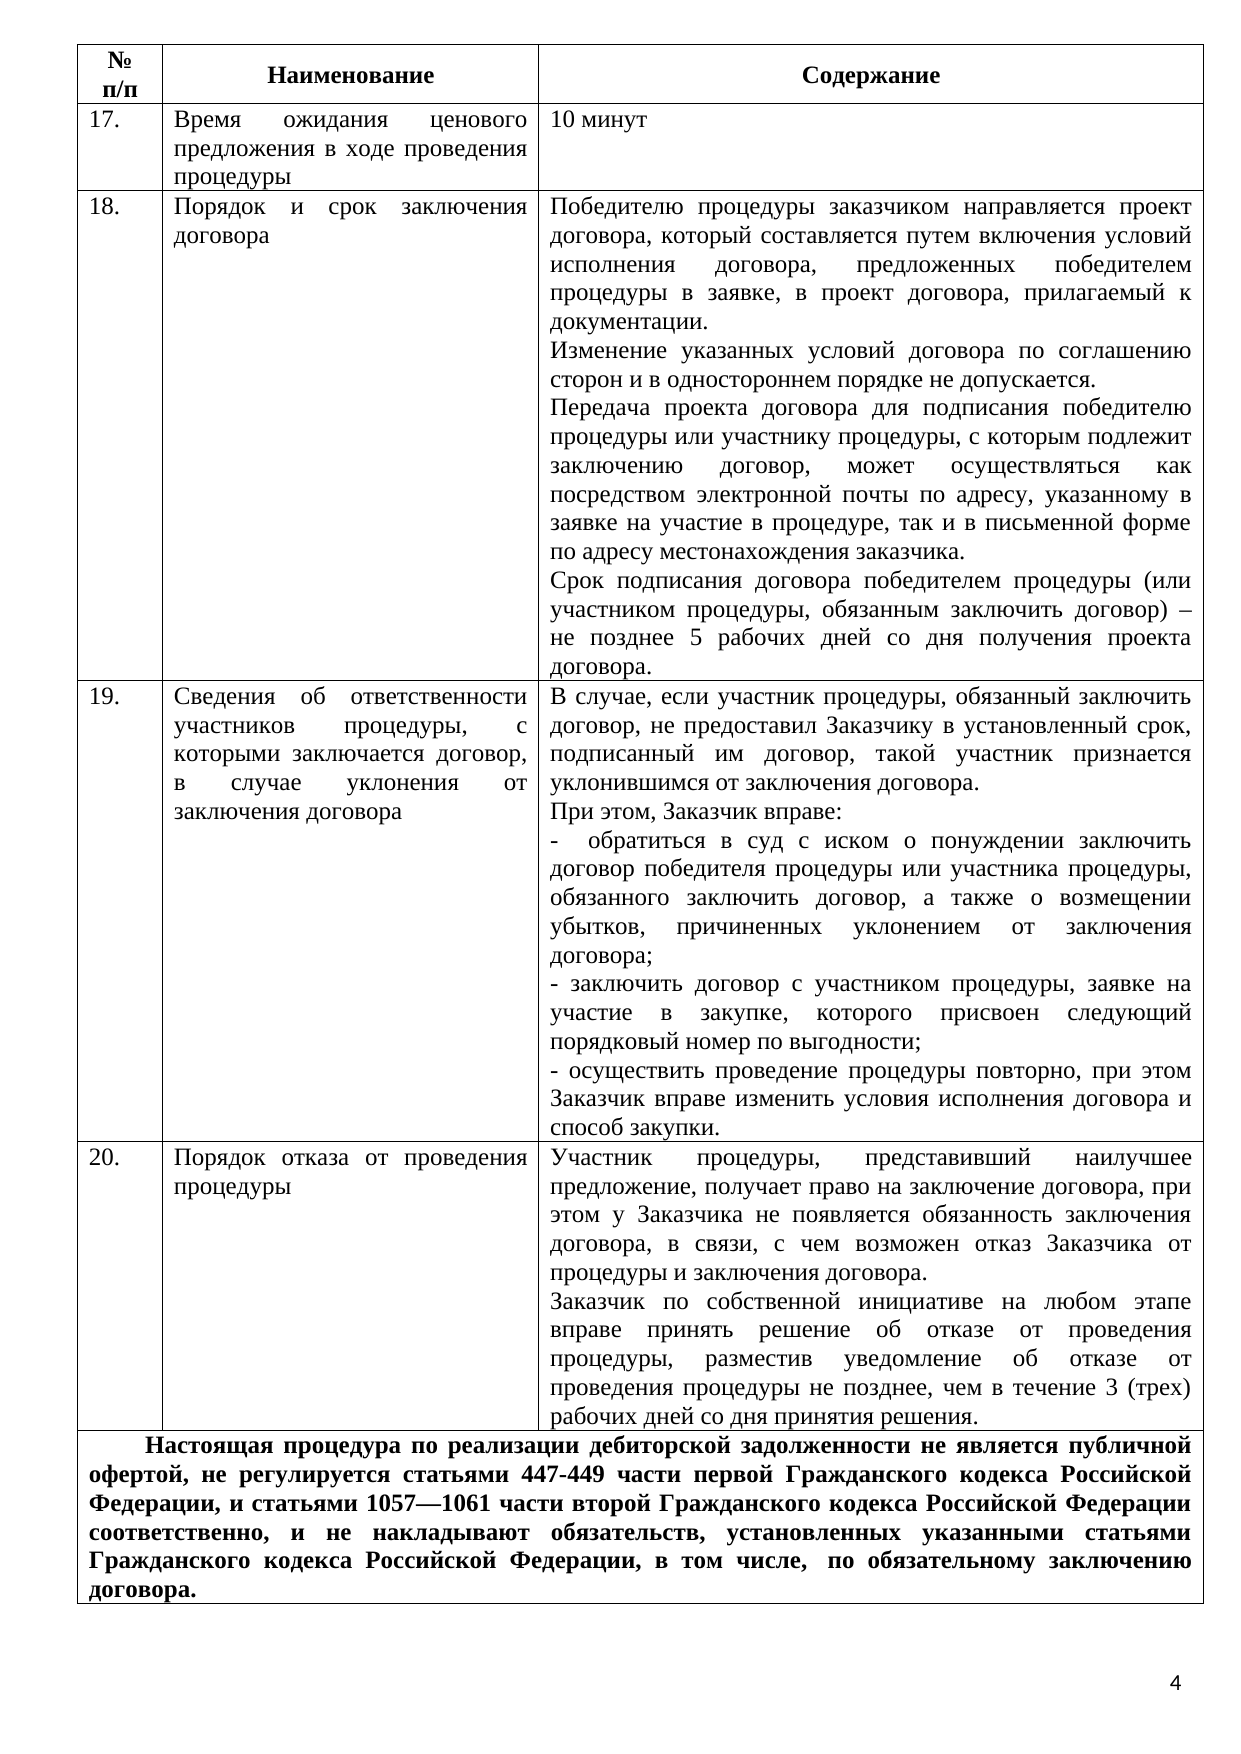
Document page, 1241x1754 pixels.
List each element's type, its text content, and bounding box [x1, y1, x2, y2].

table_cell 20. [78, 1142, 162, 1429]
table_cell Порядок и срок заключения договора [163, 191, 538, 680]
table_cell Время ожидания ценового предложения в ходе проведения процедуры [163, 104, 538, 190]
table_header Содержание [539, 45, 1203, 103]
table_cell 10 минут [539, 104, 1203, 190]
table_cell 18. [78, 191, 162, 680]
table_cell Победителю процедуры заказчиком направляется проект договора, который составляется путем включения условий исполнения договора, предложенных победителем процедуры в заявке, в проект договора, прилагаемый к документации. Изменение указанных условий договора по соглашению сторон и в одностороннем порядке не допускается. Передача проекта договора для подписания победителю процедуры или участнику процедуры, с которым подлежит заключению договор, может осуществляться как посредством электронной почты по адресу, указанному в заявке на участие в процедуре, так и в письменной форме по адресу местонахождения заказчика. Срок подписания договора победителем процедуры (или участником процедуры, обязанным заключить договор) – не позднее 5 рабочих дней со дня получения проекта договора. [539, 191, 1203, 680]
table_header Наименование [163, 45, 538, 103]
table_cell 19. [78, 681, 162, 1141]
table_cell Сведения об ответственности участников процедуры, с которыми заключается договор, в случае уклонения от заключения договора [163, 681, 538, 1141]
table_cell Порядок отказа от проведения процедуры [163, 1142, 538, 1429]
table_cell Участник процедуры, представивший наилучшее предложение, получает право на заключение договора, при этом у Заказчика не появляется обязанность заключения договора, в связи, с чем возможен отказ Заказчика от процедуры и заключения договора. Заказчик по собственной инициативе на любом этапе вправе принять решение об отказе от проведения процедуры, разместив уведомление об отказе от проведения процедуры не позднее, чем в течение 3 (трех) рабочих дней со дня принятия решения. [539, 1142, 1203, 1429]
table_cell В случае, если участник процедуры, обязанный заключить договор, не предоставил Заказчику в установленный срок, подписанный им договор, такой участник признается уклонившимся от заключения договора. При этом, Заказчик вправе: - обратиться в суд с иском о понуждении заключить договор победителя процедуры или участника процедуры, обязанного заключить договор, а также о возмещении убытков, причиненных уклонением от заключения договора; - заключить договор с участником процедуры, заявке на участие в закупке, которого присвоен следующий порядковый номер по выгодности; - осуществить проведение процедуры повторно, при этом Заказчик вправе изменить условия исполнения договора и способ закупки. [539, 681, 1203, 1141]
table_cell 17. [78, 104, 162, 190]
table_cell Настоящая процедура по реализации дебиторской задолженности не является публичной офертой, не регулируется статьями 447-449 части первой Гражданского кодекса Российской Федерации, и статьями 1057—1061 части второй Гражданского кодекса Российской Федерации соответственно, и не накладывают обязательств, установленных указанными статьями Гражданского кодекса Российской Федерации, в том числе, по обязательному заключению договора. [78, 1431, 1203, 1603]
